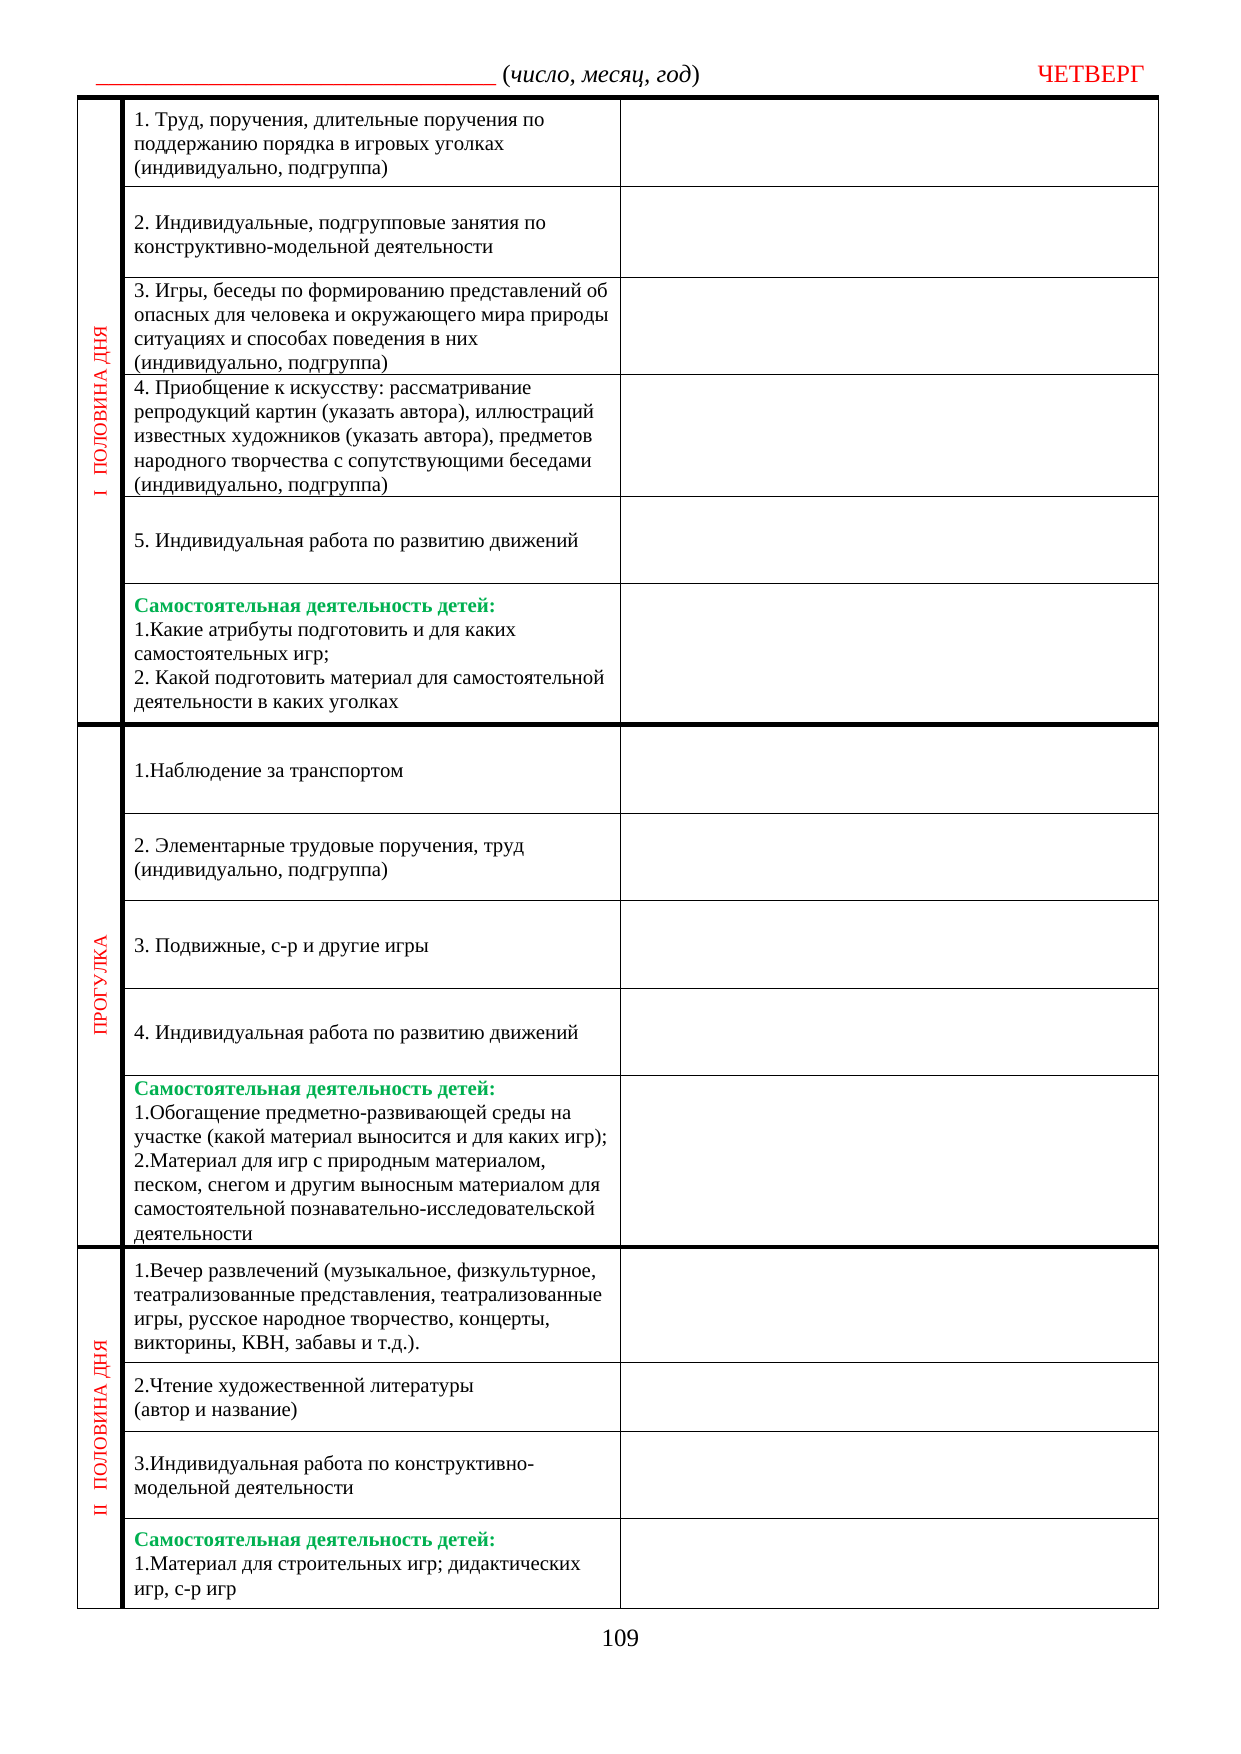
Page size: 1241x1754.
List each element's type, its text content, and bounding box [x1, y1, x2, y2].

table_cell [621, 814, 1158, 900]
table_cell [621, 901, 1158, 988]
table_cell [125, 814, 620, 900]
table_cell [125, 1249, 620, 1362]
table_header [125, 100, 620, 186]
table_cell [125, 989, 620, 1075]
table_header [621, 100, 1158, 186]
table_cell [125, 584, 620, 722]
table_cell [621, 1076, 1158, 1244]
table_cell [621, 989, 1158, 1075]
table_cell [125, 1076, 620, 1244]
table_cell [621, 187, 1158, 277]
text ________________________________ (число, месяц, год) ЧЕТВЕРГ [89, 59, 1152, 88]
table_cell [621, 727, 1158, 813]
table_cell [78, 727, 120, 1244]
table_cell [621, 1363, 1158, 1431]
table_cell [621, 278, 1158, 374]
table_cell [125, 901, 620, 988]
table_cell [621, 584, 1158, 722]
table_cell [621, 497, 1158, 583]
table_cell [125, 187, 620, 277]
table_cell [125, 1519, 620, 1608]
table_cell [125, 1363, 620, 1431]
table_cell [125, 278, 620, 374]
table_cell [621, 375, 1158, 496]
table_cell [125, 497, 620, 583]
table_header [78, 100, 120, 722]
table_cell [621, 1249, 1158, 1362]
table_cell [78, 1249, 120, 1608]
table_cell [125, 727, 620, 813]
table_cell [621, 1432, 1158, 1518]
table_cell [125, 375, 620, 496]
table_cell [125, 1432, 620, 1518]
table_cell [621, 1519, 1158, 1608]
